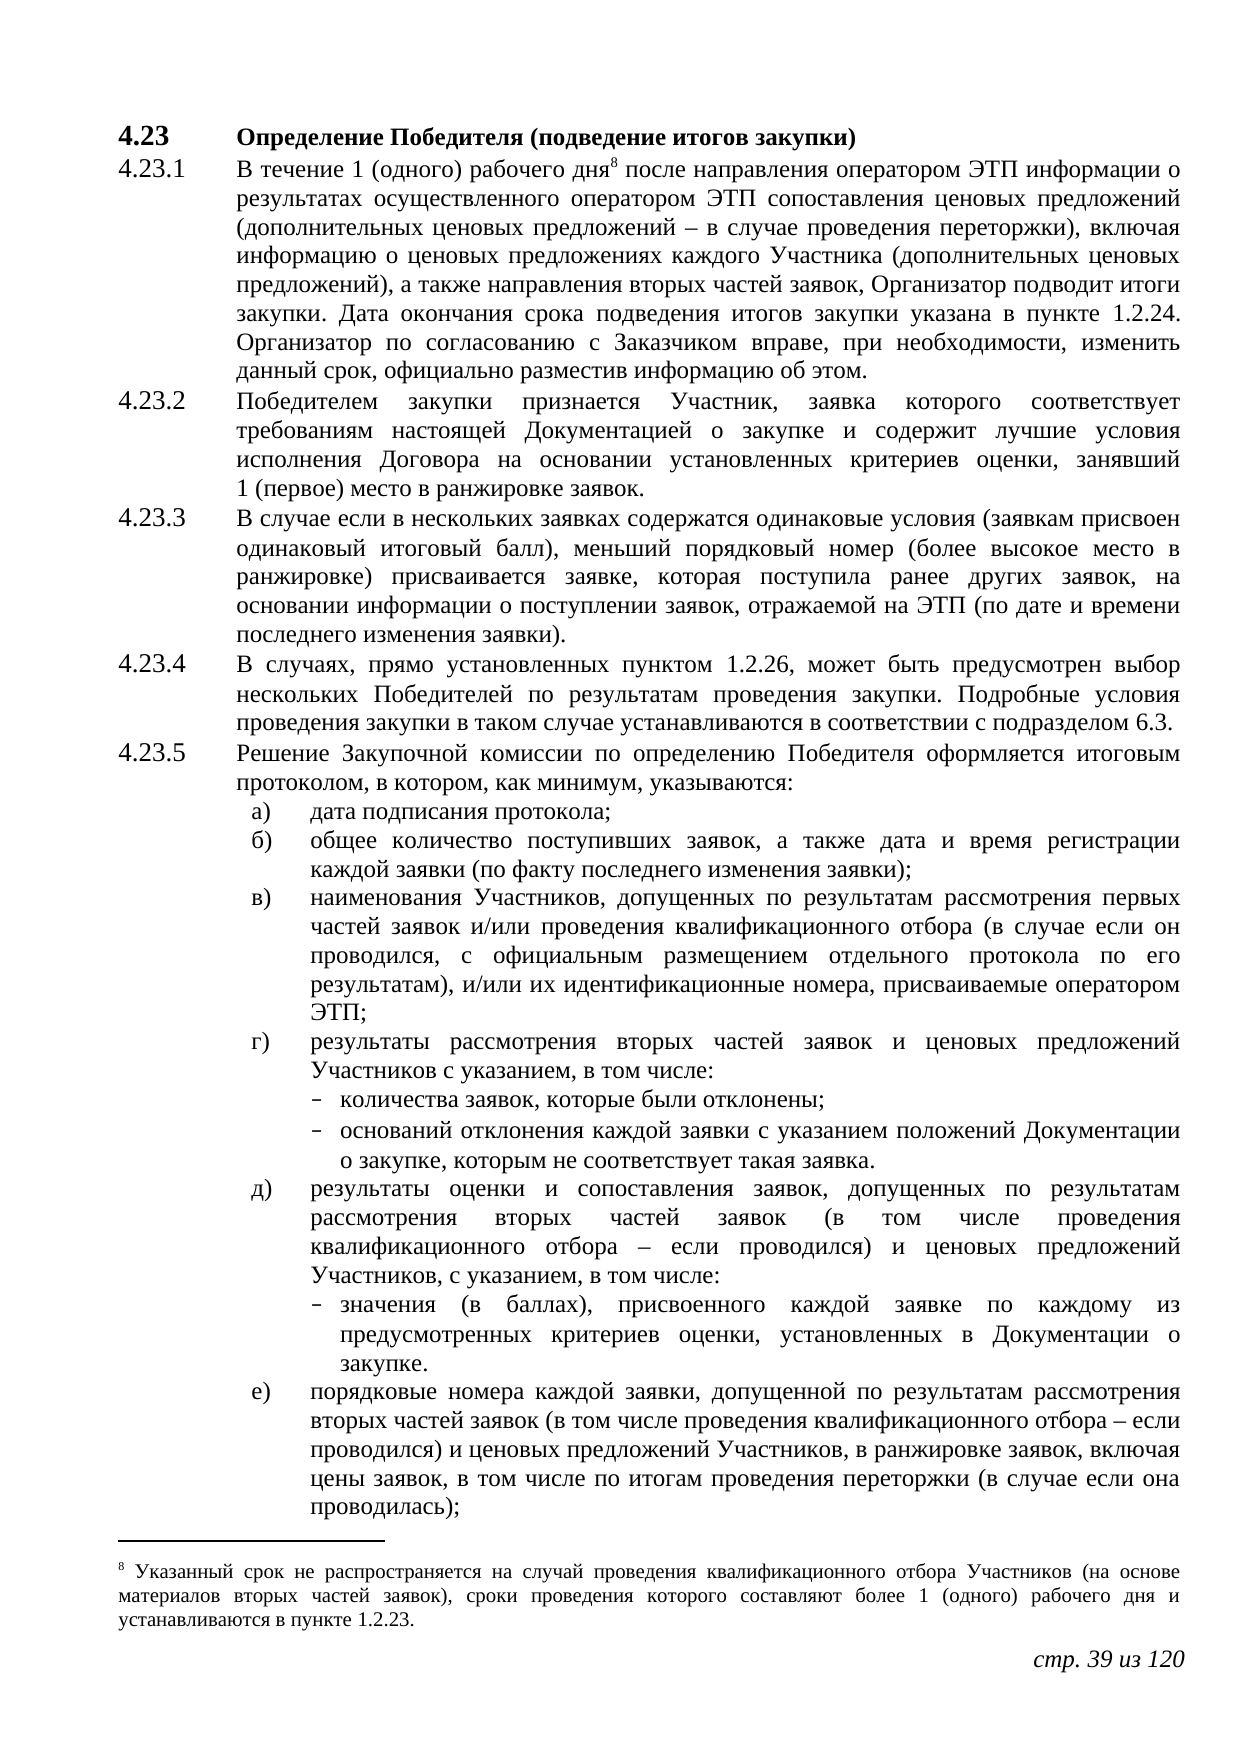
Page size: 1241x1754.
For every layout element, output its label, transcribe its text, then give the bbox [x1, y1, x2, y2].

text В случае если в нескольких заявках содержатся одинаковые условия (заявкам присвоен одинаковый итоговый балл), меньший порядковый номер (более высокое место в ранжировке) присваивается заявке, которая поступила ранее других заявок, на основании информации о поступлении заявок, отражаемой на ЭТП (по дате и времени последнего изменения заявки). [118, 501, 1181, 648]
text Решение Закупочной комиссии по определению Победителя оформляется итоговым протоколом, в котором, как минимум, указываются: [118, 736, 1181, 796]
list оснований отклонения каждой заявки с указанием положений Документации о закупке, которым не соответствует такая заявка. [310, 1114, 1181, 1173]
text Победителем закупки признается Участник, заявка которого соответствует требованиям настоящей Документацией о закупке и содержит лучшие условия исполнения Договора на основании установленных критериев оценки, занявший 1 (первое) место в ранжировке заявок. [118, 384, 1181, 501]
text порядковые номера каждой заявки, допущенной по результатам рассмотрения вторых частей заявок (в том числе проведения квалификационного отбора – если проводился) и ценовых предложений Участников, в ранжировке заявок, включая цены заявок, в том числе по итогам проведения переторжки (в случае если она проводилась); [251, 1376, 1181, 1520]
text дата подписания протокола; [251, 796, 1181, 825]
list значения (в баллах), присвоенного каждой заявке по каждому из предусмотренных критериев оценки, установленных в Документации о закупке. [310, 1288, 1181, 1376]
subtitle Определение Победителя (подведение итогов закупки) [118, 118, 1181, 152]
text результаты оценки и сопоставления заявок, допущенных по результатам рассмотрения вторых частей заявок (в том числе проведения квалификационного отбора – если проводился) и ценовых предложений Участников, с указанием, в том числе: [251, 1173, 1181, 1288]
text В случаях, прямо установленных пунктом 1.2.26, может быть предусмотрен выбор нескольких Победителей по результатам проведения закупки. Подробные условия проведения закупки в таком случае устанавливаются в соответствии с подразделом 6.3. [118, 648, 1181, 736]
list количества заявок, которые были отклонены; [310, 1084, 1181, 1114]
text наименования Участников, допущенных по результатам рассмотрения первых частей заявок и/или проведения квалификационного отбора (в случае если он проводился, с официальным размещением отдельного протокола по его результатам), и/или их идентификационные номера, присваиваемые оператором ЭТП; [251, 882, 1181, 1026]
text общее количество поступивших заявок, а также дата и время регистрации каждой заявки (по факту последнего изменения заявки); [251, 825, 1181, 882]
text результаты рассмотрения вторых частей заявок и ценовых предложений Участников с указанием, в том числе: [251, 1026, 1181, 1084]
text В течение 1 (одного) рабочего дня после направления оператором ЭТП информации о результатах осуществленного оператором ЭТП сопоставления ценовых предложений (дополнительных ценовых предложений – в случае проведения переторжки), включая информацию о ценовых предложениях каждого Участника (дополнительных ценовых предложений), а также направления вторых частей заявок, Организатор подводит итоги закупки. Дата окончания срока подведения итогов закупки указана в пункте 1.2.24. Организатор по согласованию с Заказчиком вправе, при необходимости, изменить данный срок, официально разместив информацию об этом. [118, 152, 1181, 384]
